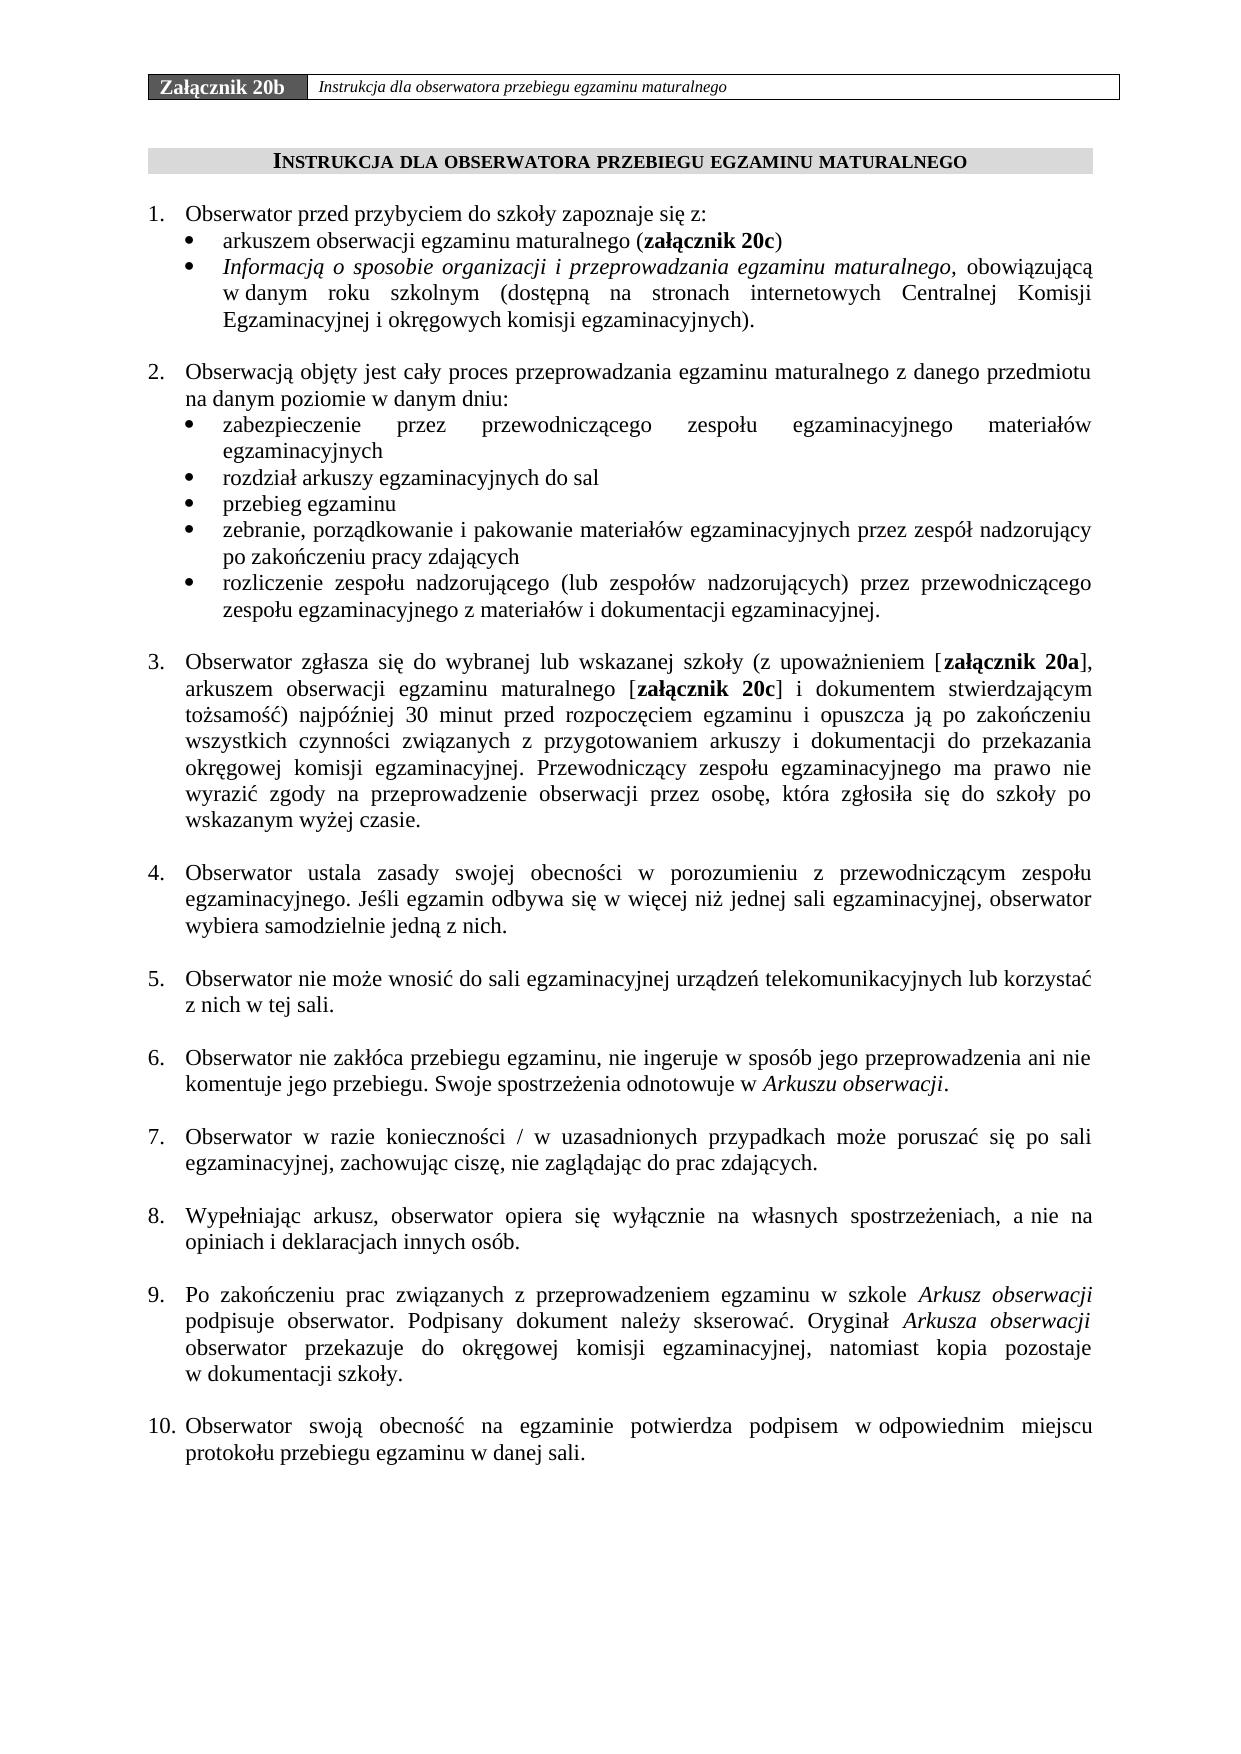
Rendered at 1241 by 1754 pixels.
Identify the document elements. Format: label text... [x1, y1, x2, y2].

list Obserwacją objęty jest cały proces przeprowadzania egzaminu maturalnego z danego przedmiotu na danym poziomie w danym dniu: [148, 358, 1093, 411]
list Obserwator ustala zasady swojej obecności w porozumieniu z przewodniczącym zespołu egzaminacyjnego. Jeśli egzamin odbywa się w więcej niż jednej sali egzaminacyjnej, obserwator wybiera samodzielnie jedną z nich. [148, 859, 1093, 938]
list arkuszem obserwacji egzaminu maturalnego (załącznik 20c) [185, 227, 1093, 253]
list Informacją o sposobie organizacji i przeprowadzania egzaminu maturalnego, obowiązującą w danym roku szkolnym (dostępną na stronach internetowych Centralnej Komisji Egzaminacyjnej i okręgowych komisji egzaminacyjnych). [185, 253, 1093, 332]
list zebranie, porządkowanie i pakowanie materiałów egzaminacyjnych przez zespół nadzorujący po zakończeniu pracy zdających [185, 517, 1093, 569]
list rozdział arkuszy egzaminacyjnych do sal [185, 464, 1093, 490]
list Obserwator nie może wnosić do sali egzaminacyjnej urządzeń telekomunikacyjnych lub korzystać z nich w tej sali. [148, 964, 1093, 1017]
list Obserwator przed przybyciem do szkoły zapoznaje się z: [148, 200, 1093, 227]
list rozliczenie zespołu nadzorującego (lub zespołów nadzorujących) przez przewodniczącego zespołu egzaminacyjnego z materiałów i dokumentacji egzaminacyjnej. [185, 569, 1093, 622]
list Obserwator swoją obecność na egzaminie potwierdza podpisem w odpowiednim miejscu protokołu przebiegu egzaminu w danej sali. [148, 1413, 1093, 1465]
list Wypełniając arkusz, obserwator opiera się wyłącznie na własnych spostrzeżeniach, a nie na opiniach i deklaracjach innych osób. [148, 1202, 1093, 1254]
list Po zakończeniu prac związanych z przeprowadzeniem egzaminu w szkole Arkusz obserwacji podpisuje obserwator. Podpisany dokument należy skserować. Oryginał Arkusza obserwacji obserwator przekazuje do okręgowej komisji egzaminacyjnej, natomiast kopia pozostaje w dokumentacji szkoły. [148, 1281, 1093, 1386]
list przebieg egzaminu [185, 490, 1093, 517]
list zabezpieczenie przez przewodniczącego zespołu egzaminacyjnego materiałów egzaminacyjnych [185, 411, 1093, 464]
list Obserwator zgłasza się do wybranej lub wskazanej szkoły (z upoważnieniem [załącznik 20a], arkuszem obserwacji egzaminu maturalnego [załącznik 20c] i dokumentem stwierdzającym tożsamość) najpóźniej 30 minut przed rozpoczęciem egzaminu i opuszcza ją po zakończeniu wszystkich czynności związanych z przygotowaniem arkuszy i dokumentacji do przekazania okręgowej komisji egzaminacyjnej. Przewodniczący zespołu egzaminacyjnego ma prawo nie wyrazić zgody na przeprowadzenie obserwacji przez osobę, która zgłosiła się do szkoły po wskazanym wyżej czasie. [148, 648, 1093, 833]
text Instrukcja dla obserwatora przebiegu egzaminu maturalnego [148, 148, 1093, 174]
list Obserwator nie zakłóca przebiegu egzaminu, nie ingeruje w sposób jego przeprowadzenia ani nie komentuje jego przebiegu. Swoje spostrzeżenia odnotowuje w Arkuszu obserwacji. [148, 1044, 1093, 1096]
list Obserwator w razie konieczności / w uzasadnionych przypadkach może poruszać się po sali egzaminacyjnej, zachowując ciszę, nie zaglądając do prac zdających. [148, 1123, 1093, 1175]
